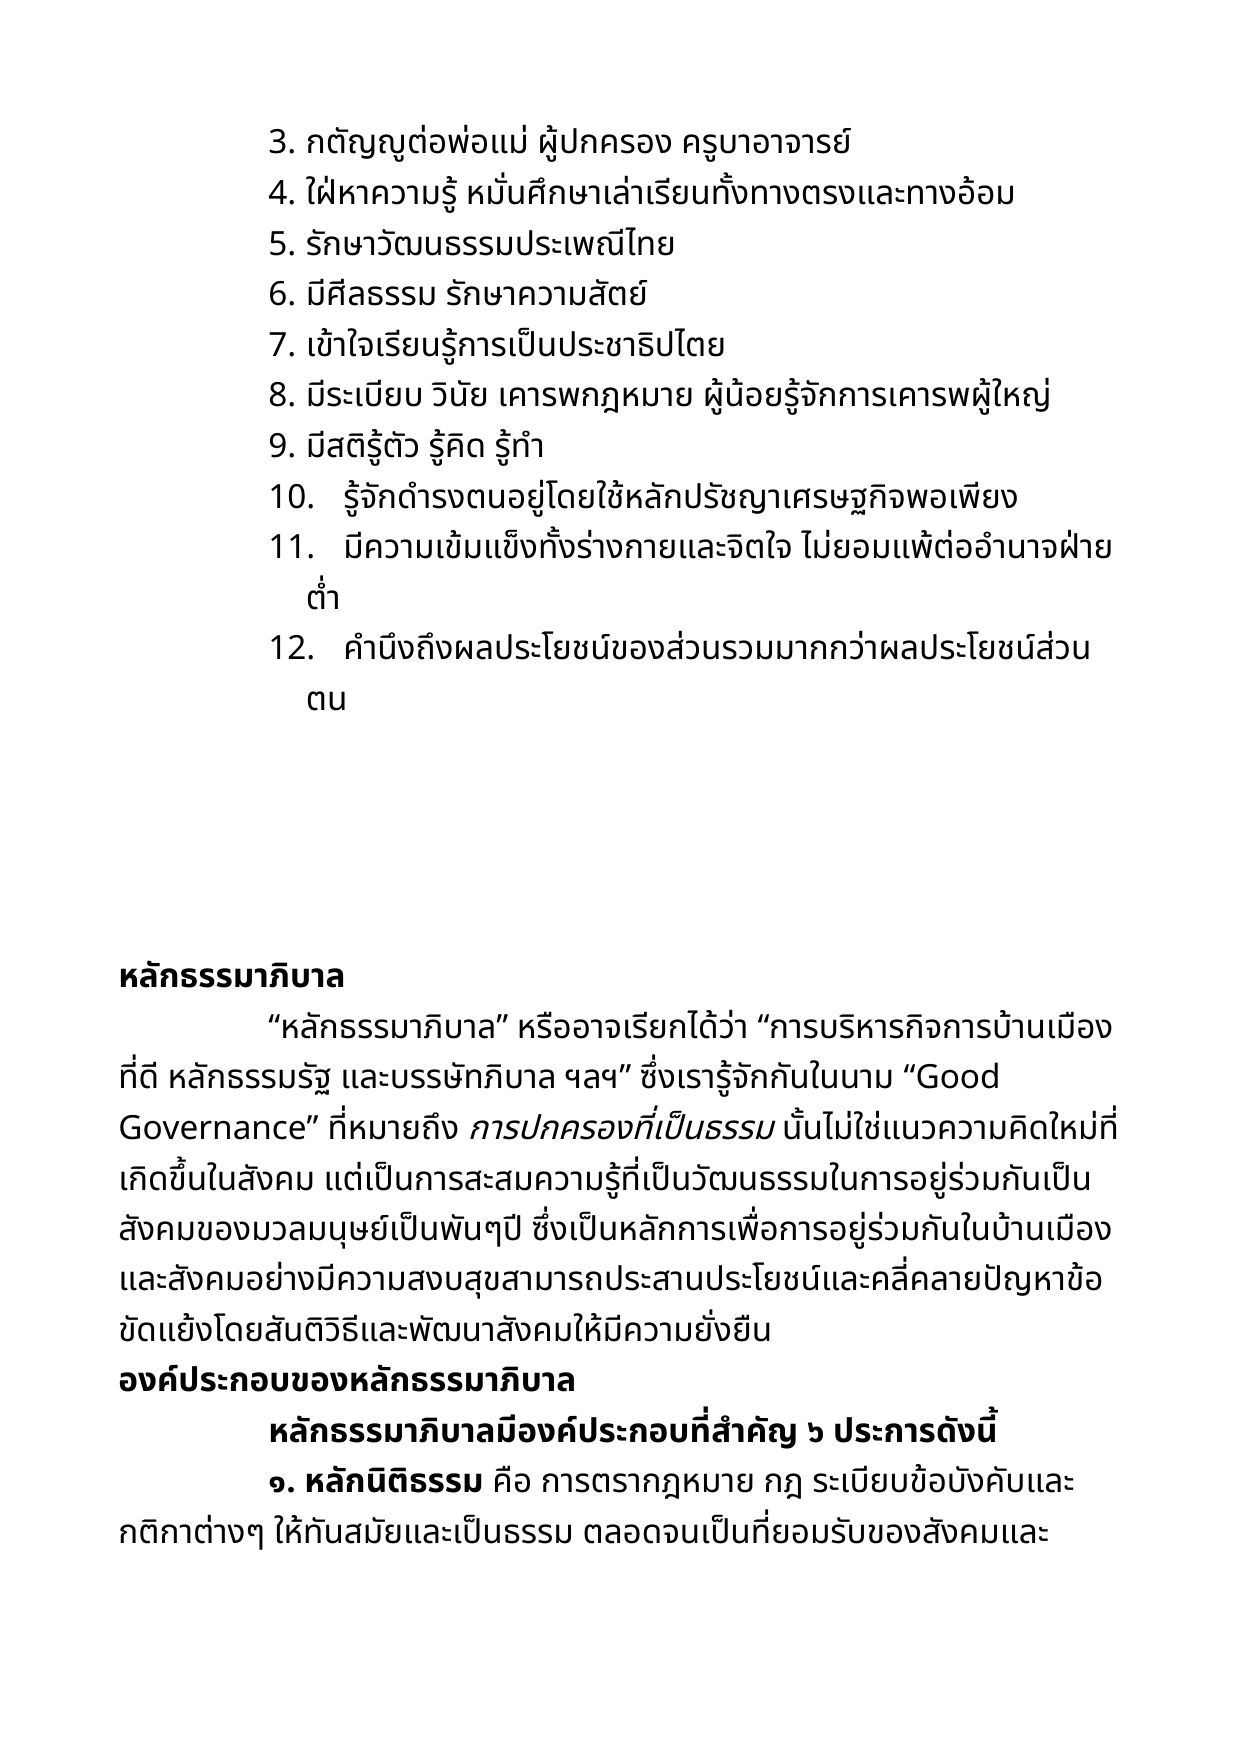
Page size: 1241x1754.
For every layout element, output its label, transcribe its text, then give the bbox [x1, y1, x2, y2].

list เข้าใจเรียนรู้การเป็นประชาธิปไตย [268, 321, 1122, 371]
text “หลักธรรมาภิบาล” หรืออาจเรียกได้ว่า “การบริหารกิจการบ้านเมืองที่ดี หลักธรรมรัฐ และบรรษัทภิบาล ฯลฯ” ซึ่งเรารู้จักกันในนาม “Good Governance” ที่หมายถึง การปกครองที่เป็นธรรม นั้นไม่ใช่แนวความคิดใหม่ที่เกิดขึ้นในสังคม แต่เป็นการสะสมความรู้ที่เป็นวัฒนธรรมในการอยู่ร่วมกันเป็นสังคมของมวลมนุษย์เป็นพันๆปี ซึ่งเป็นหลักการเพื่อการอยู่ร่วมกันในบ้านเมืองและสังคมอย่างมีความสงบสุขสามารถประสานประโยชน์และคลี่คลายปัญหาข้อขัดแย้งโดยสันติวิธีและพัฒนาสังคมให้มีความยั่งยืน [118, 1003, 1122, 1356]
list มีสติรู้ตัว รู้คิด รู้ทำ [268, 422, 1122, 472]
text หลักธรรมาภิบาลมีองค์ประกอบที่สำคัญ ๖ ประการดังนี้ [193, 1407, 1122, 1457]
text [118, 1457, 1122, 1558]
text องค์ประกอบของหลักธรรมาภิบาล [118, 1356, 1122, 1407]
list ใฝ่หาความรู้ หมั่นศึกษาเล่าเรียนทั้งทางตรงและทางอ้อม [268, 169, 1122, 219]
list มีระเบียบ วินัย เคารพกฎหมาย ผู้น้อยรู้จักการเคารพผู้ใหญ่ [268, 371, 1122, 422]
list มีศีลธรรม รักษาความสัตย์ [268, 270, 1122, 321]
list รักษาวัฒนธรรมประเพณีไทย [268, 219, 1122, 270]
text หลักธรรมาภิบาล [118, 952, 1122, 1003]
list มีความเข้มแข็งทั้งร่างกายและจิตใจ ไม่ยอมแพ้ต่ออำนาจฝ่ายต่ำ [268, 523, 1122, 624]
list คำนึงถึงผลประโยชน์ของส่วนรวมมากกว่าผลประโยชน์ส่วนตน [268, 624, 1122, 725]
list กตัญญูต่อพ่อแม่ ผู้ปกครอง ครูบาอาจารย์ [268, 118, 1122, 169]
list รู้จักดำรงตนอยู่โดยใช้หลักปรัชญาเศรษฐกิจพอเพียง [268, 472, 1122, 523]
